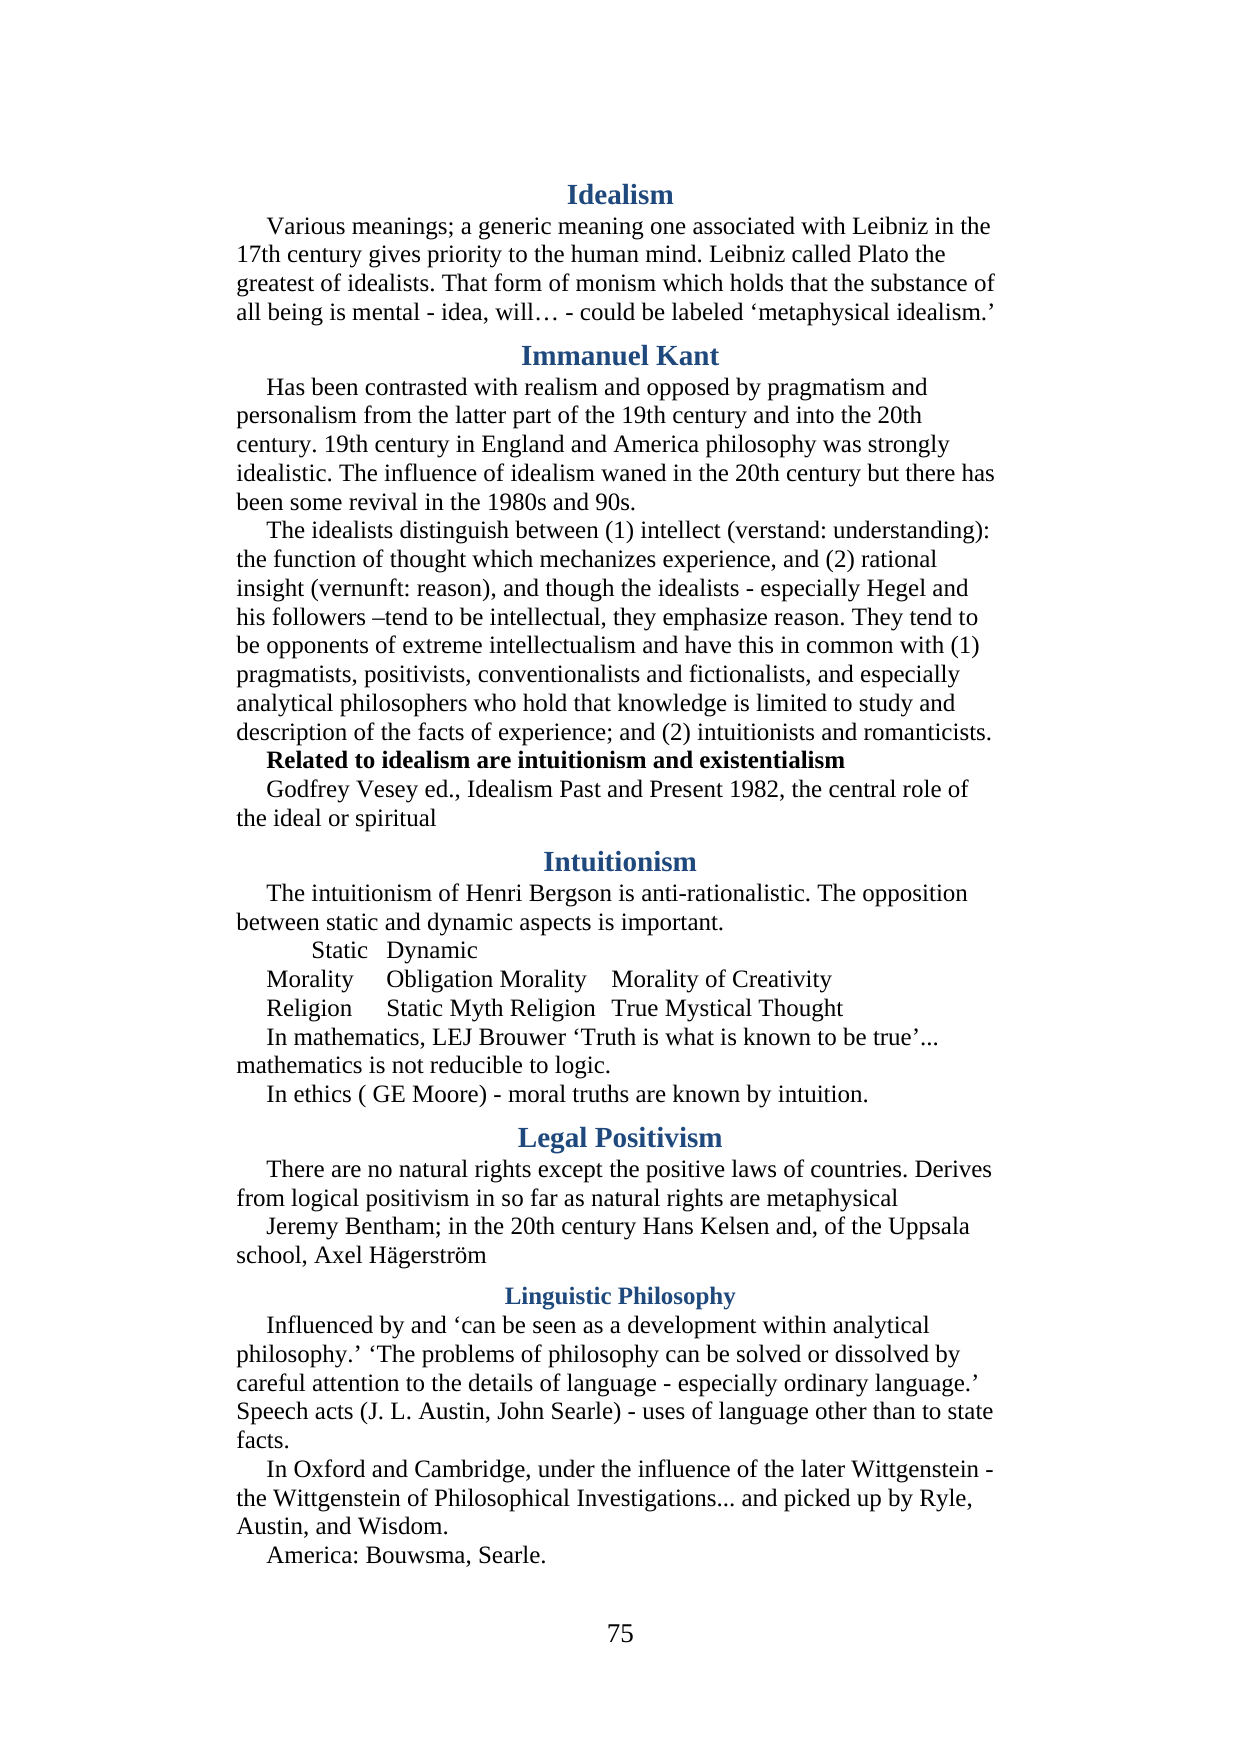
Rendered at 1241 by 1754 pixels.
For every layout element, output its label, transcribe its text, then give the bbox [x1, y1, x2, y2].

text In Oxford and Cambridge, under the influence of the later Wittgenstein - the Wittgenstein of Philosophical Investigations... and picked up by Ryle, Austin, and Wisdom. [236, 1454, 1004, 1540]
text Various meanings; a generic meaning one associated with Leibniz in the 17th century gives priority to the human mind. Leibniz called Plato the greatest of idealists. That form of monism which holds that the substance of all being is mental - idea, will… - could be labeled ‘metaphysical idealism.’ [236, 211, 1004, 326]
subtitle Intuitionism [236, 844, 1004, 878]
text Static Dynamic [236, 935, 1004, 964]
text Related to idealism are intuitionism and existentialism [236, 746, 1004, 774]
text Influenced by and ‘can be seen as a development within analytical philosophy.’ ‘The problems of philosophy can be solved or dissolved by careful attention to the details of language - especially ordinary language.’ Speech acts (J. L. Austin, John Searle) - uses of language other than to state facts. [236, 1310, 1004, 1454]
subtitle Legal Positivism [236, 1120, 1004, 1154]
text In ethics ( GE Moore) - moral truths are known by intuition. [236, 1079, 1004, 1108]
text Religion Static Myth Religion True Mystical Thought [236, 993, 1004, 1022]
text Jeremy Bentham; in the 20th century Hans Kelsen and, of the Uppsala school, Axel Hägerström [236, 1211, 1004, 1269]
text Has been contrasted with realism and opposed by pragmatism and personalism from the latter part of the 19th century and into the 20th century. 19th century in England and America philosophy was strongly idealistic. The influence of idealism waned in the 20th century but there has been some revival in the 1980s and 90s. [236, 372, 1004, 516]
text There are no natural rights except the positive laws of countries. Derives from logical positivism in so far as natural rights are metaphysical [236, 1154, 1004, 1211]
text In mathematics, LEJ Brouwer ‘Truth is what is known to be true’... mathematics is not reducible to logic. [236, 1022, 1004, 1079]
text Godfrey Vesey ed., Idealism Past and Present 1982, the central role of the ideal or spiritual [236, 774, 1004, 832]
text The idealists distinguish between (1) intellect (verstand: understanding): the function of thought which mechanizes experience, and (2) rational insight (vernunft: reason), and though the idealists - especially Hegel and his followers –tend to be intellectual, they emphasize reason. They tend to be opponents of extreme intellectualism and have this in common with (1) pragmatists, positivists, conventionalists and fictionalists, and especially analytical philosophers who hold that knowledge is limited to study and description of the facts of experience; and (2) intuitionists and romanticists. [236, 516, 1004, 746]
text America: Bouwsma, Searle. [236, 1540, 1004, 1569]
subtitle Linguistic Philosophy [236, 1281, 1004, 1310]
subtitle Immanuel Kant [236, 338, 1004, 372]
subtitle Idealism [236, 177, 1004, 211]
text Morality Obligation Morality Morality of Creativity [236, 964, 1004, 993]
text The intuitionism of Henri Bergson is anti-rationalistic. The opposition between static and dynamic aspects is important. [236, 878, 1004, 935]
